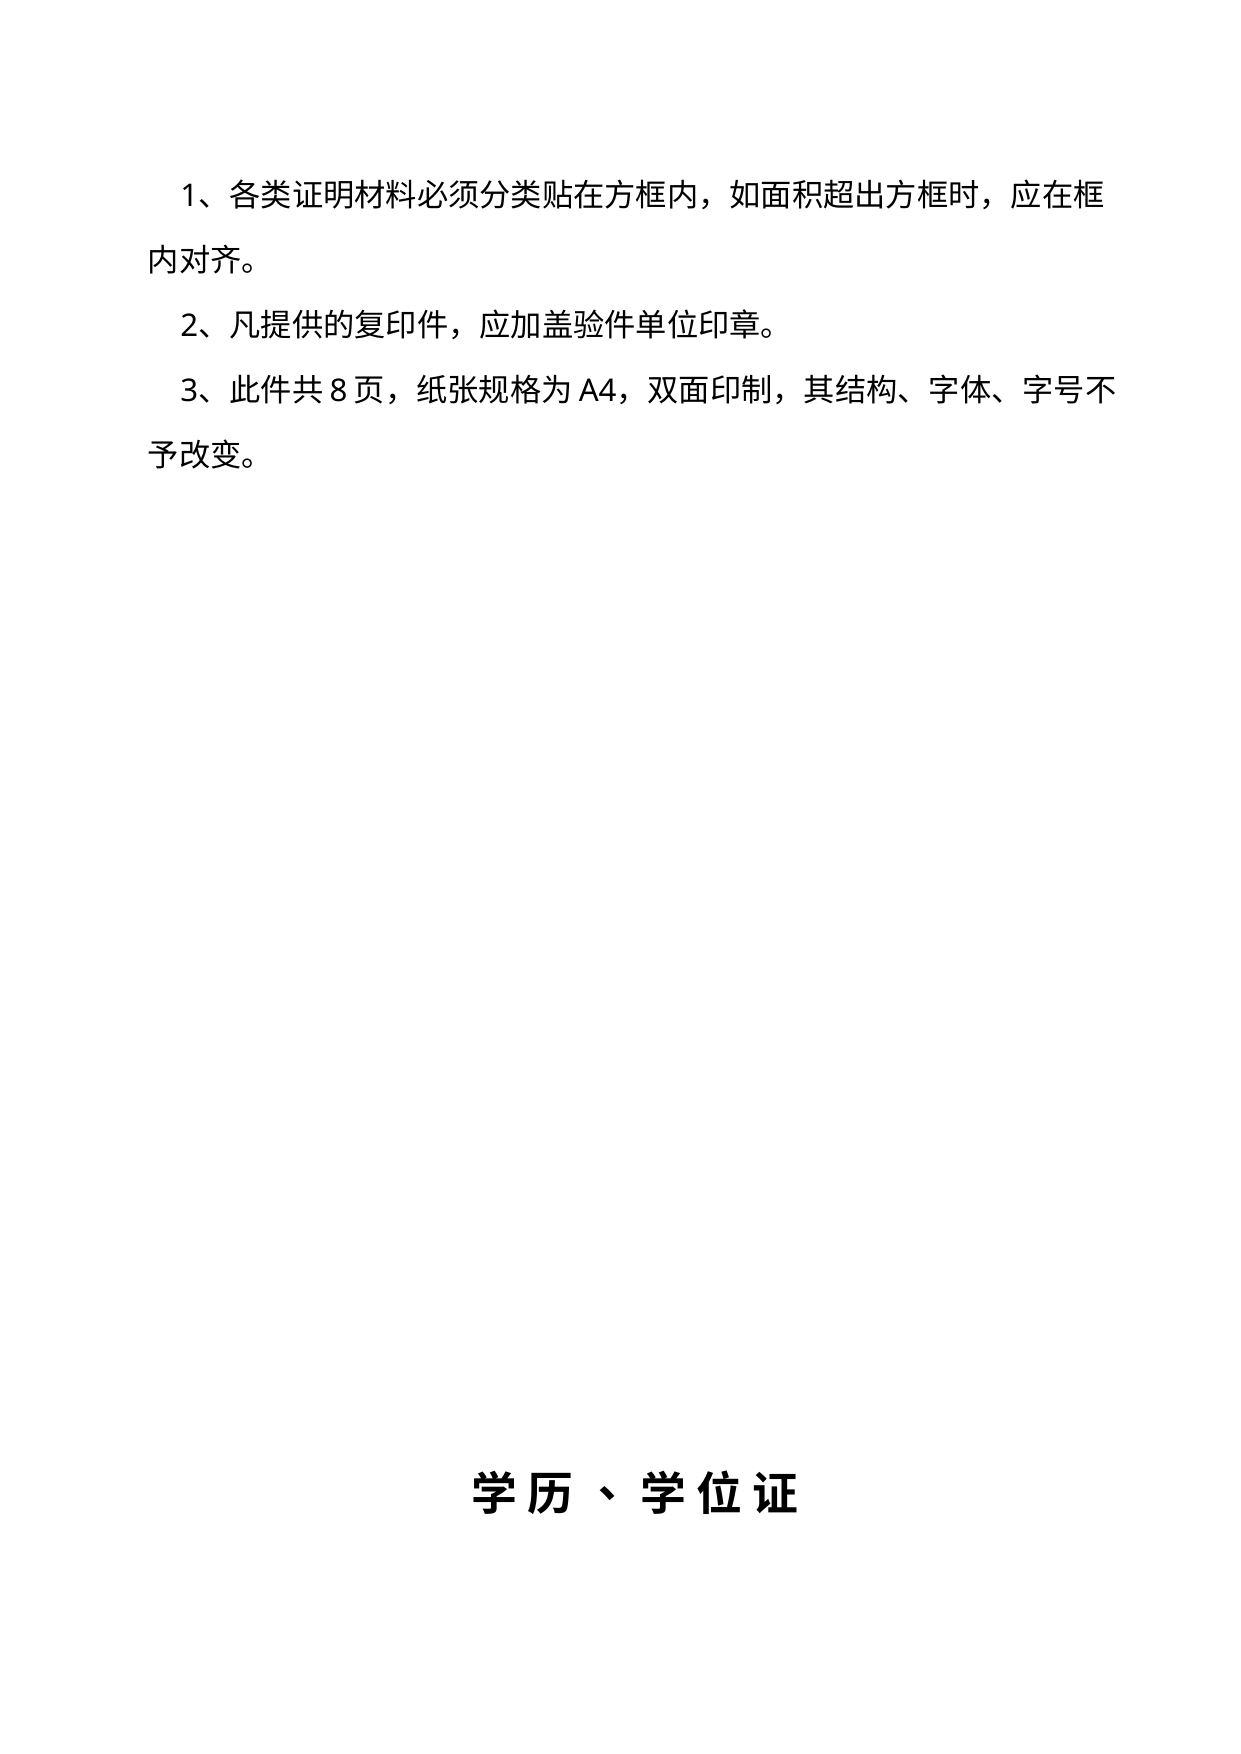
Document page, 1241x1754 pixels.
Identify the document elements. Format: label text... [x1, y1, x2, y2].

text 学历、学位证 [148, 1460, 1122, 1525]
text 2、凡提供的复印件，应加盖验件单位印章。 [148, 290, 1122, 355]
text 1、各类证明材料必须分类贴在方框内，如面积超出方框时，应在框内对齐。 [148, 160, 1122, 290]
text 3、此件共8页，纸张规格为A4，双面印制，其结构、字体、字号不予改变。 [148, 355, 1122, 485]
